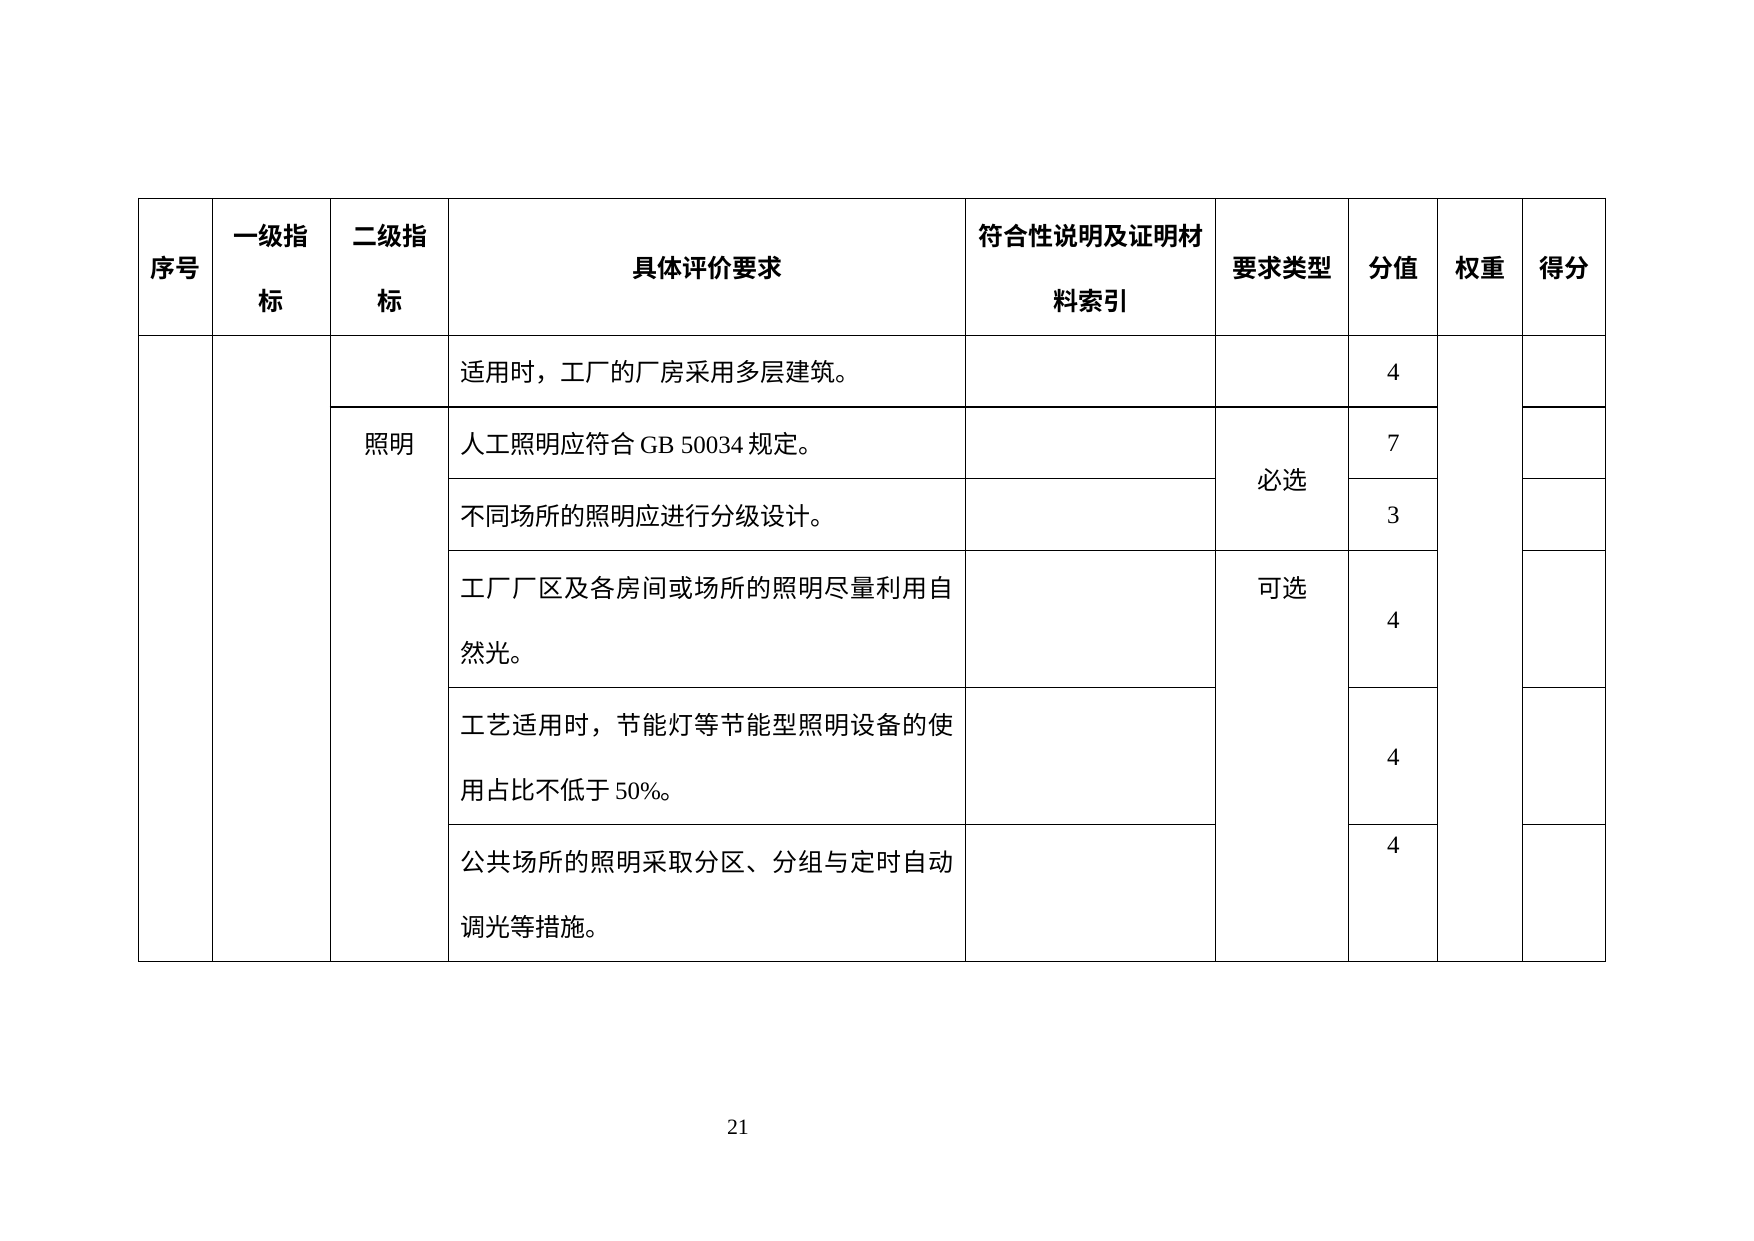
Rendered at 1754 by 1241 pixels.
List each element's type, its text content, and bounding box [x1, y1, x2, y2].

table_cell [1523, 688, 1605, 824]
table_cell 照明 [331, 408, 448, 961]
table_cell 公共场所的照明采取分区、分组与定时自动调光等措施。 [449, 825, 965, 961]
table_cell [1523, 825, 1605, 961]
table_header 符合性说明及证明材料索引 [966, 199, 1215, 334]
table_cell 4 [1349, 688, 1437, 824]
table_header 序号 [139, 199, 212, 334]
table_cell [966, 551, 1215, 687]
table_cell 必选 [1216, 408, 1348, 550]
table_cell 适用时，工厂的厂房采用多层建筑。 [449, 336, 965, 406]
table_header 权重 [1438, 199, 1522, 334]
table_cell 不同场所的照明应进行分级设计。 [449, 479, 965, 550]
table_cell 4 [1349, 825, 1437, 961]
table_header 分值 [1349, 199, 1437, 334]
table_cell 7 [1349, 408, 1437, 478]
table_cell 可选 [1216, 551, 1348, 961]
table_header 得分 [1523, 199, 1605, 334]
table_cell 4 [1349, 551, 1437, 687]
table_cell [1523, 479, 1605, 550]
table_cell 工艺适用时，节能灯等节能型照明设备的使用占比不低于50%。 [449, 688, 965, 824]
table_cell [1523, 408, 1605, 478]
table_cell [1523, 551, 1605, 687]
table_cell [966, 336, 1215, 406]
table_cell [966, 408, 1215, 478]
table_cell [966, 688, 1215, 824]
table_header 一级指标 [213, 199, 330, 334]
table_cell 4 [1349, 336, 1437, 406]
table_cell 人工照明应符合GB 50034规定。 [449, 408, 965, 478]
table_header 二级指标 [331, 199, 448, 334]
table_cell [966, 479, 1215, 550]
table_cell [1523, 336, 1605, 406]
table_cell 3 [1349, 479, 1437, 550]
table_cell 工厂厂区及各房间或场所的照明尽量利用自然光。 [449, 551, 965, 687]
table_cell [966, 825, 1215, 961]
table_header 要求类型 [1216, 199, 1348, 334]
table_header 具体评价要求 [449, 199, 965, 334]
